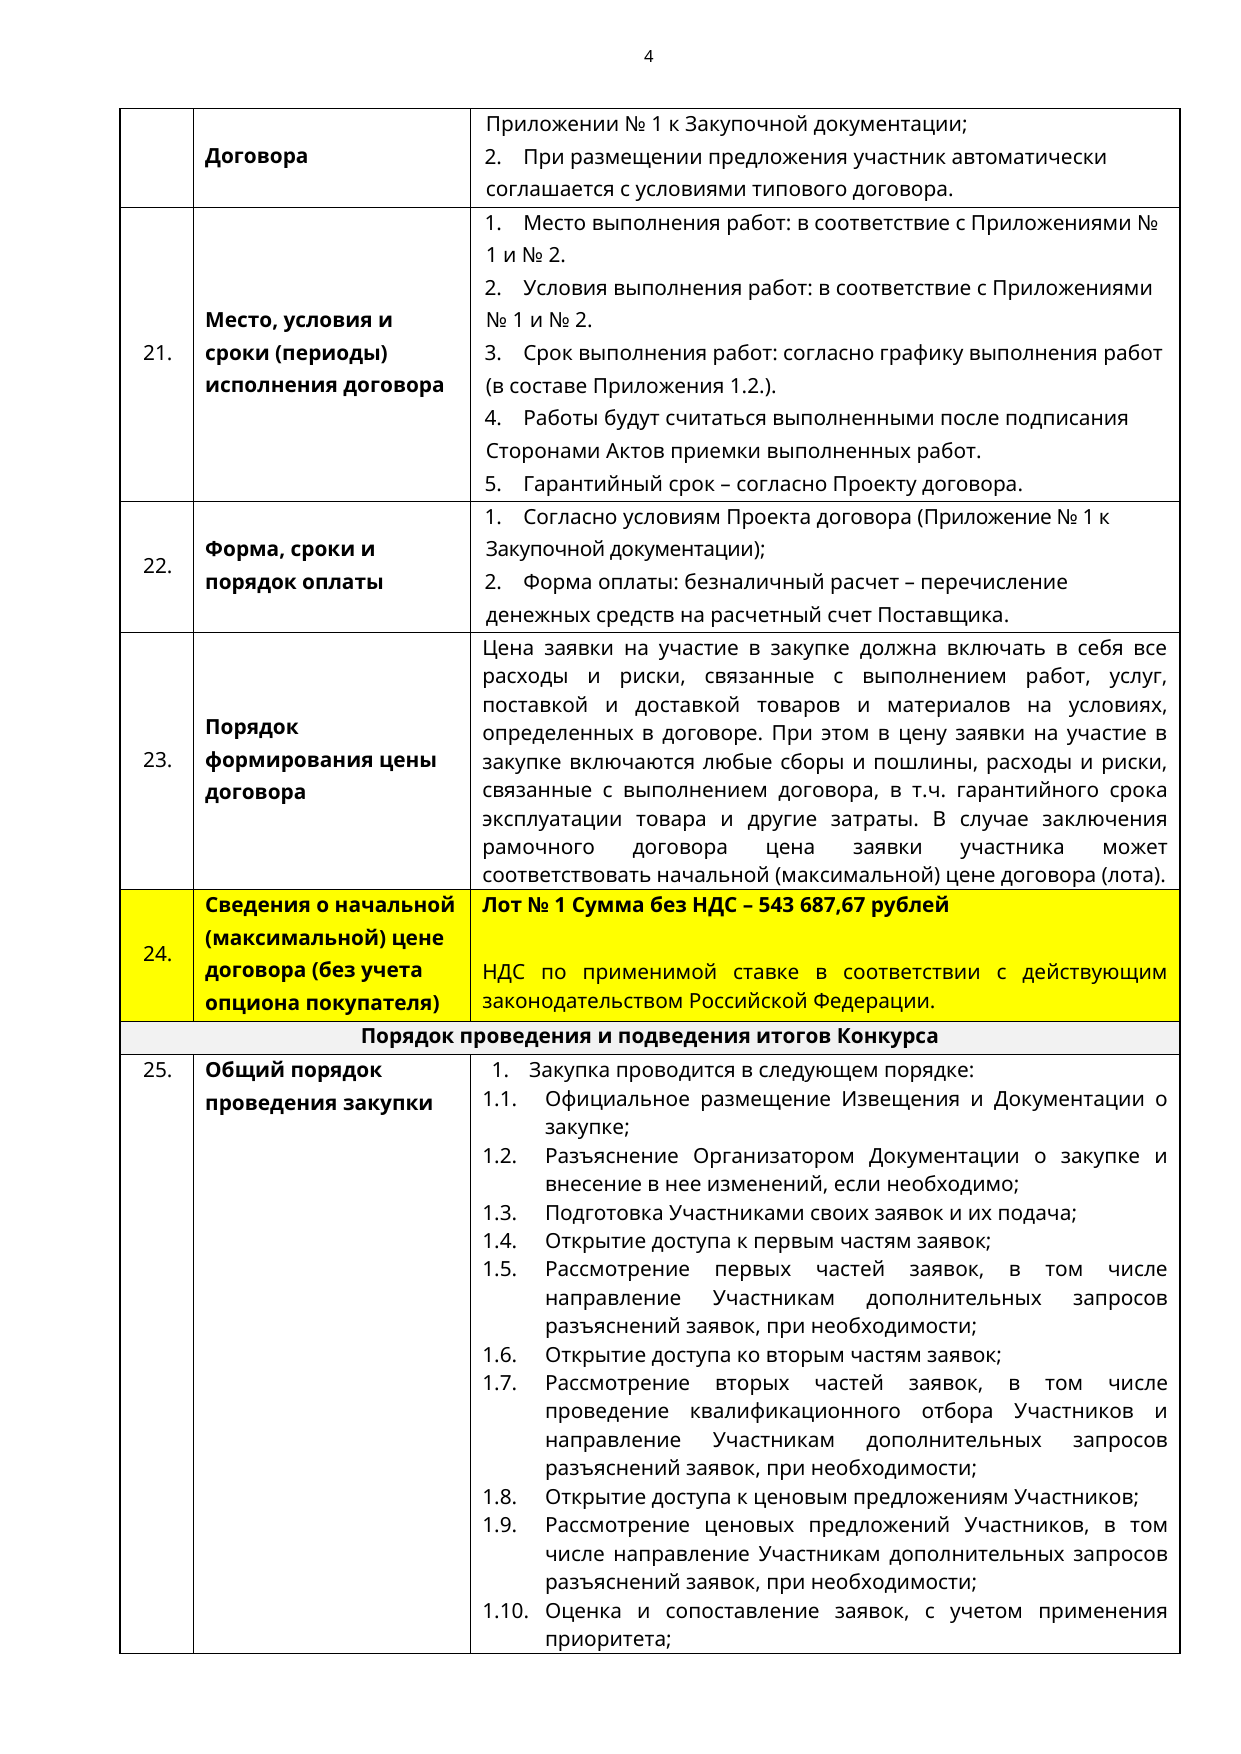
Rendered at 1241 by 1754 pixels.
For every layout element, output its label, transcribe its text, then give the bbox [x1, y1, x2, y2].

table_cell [194, 1055, 470, 1653]
table_cell Порядок проведения и подведения итогов Конкурса [121, 1022, 1179, 1054]
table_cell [471, 1055, 1179, 1653]
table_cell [194, 109, 470, 207]
table_cell [121, 1055, 193, 1653]
table_cell Цена заявки на участие в закупке должна включать в себя все расходы и риски, связанные с выполнением работ, услуг, поставкой и доставкой товаров и материалов на условиях, определенных в договоре. При этом в цену заявки на участие в закупке включаются любые сборы и пошлины, расходы и риски, связанные с выполнением договора, в т.ч. гарантийного срока эксплуатации товара и другие затраты. В случае заключения рамочного договора цена заявки участника может соответствовать начальной (максимальной) цене договора (лота). [471, 633, 1179, 889]
table_cell Согласно условиям Проекта договора (Приложение № 1 к Закупочной документации); Форма оплаты: безналичный расчет – перечисление денежных средств на расчетный счет Поставщика. [471, 502, 1179, 632]
table_cell Форма, сроки и порядок оплаты [194, 502, 470, 632]
table_cell Место выполнения работ: в соответствие с Приложениями № 1 и № 2. Условия выполнения работ: в соответствие с Приложениями № 1 и № 2. Срок выполнения работ: согласно графику выполнения работ (в составе Приложения 1.2.). Работы будут считаться выполненными после подписания Сторонами Актов приемки выполненных работ. Гарантийный срок – согласно Проекту договора. [471, 208, 1179, 501]
table_cell Сведения о начальной (максимальной) цене договора (без учета опциона покупателя) [194, 890, 470, 1021]
table_cell [121, 502, 193, 632]
table_cell [121, 890, 193, 1021]
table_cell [471, 109, 1179, 207]
table_cell Лот № 1 Сумма без НДС – 543 687,67 рублей НДС по применимой ставке в соответствии с действующим законодательством Российской Федерации. [471, 890, 1179, 1021]
table_cell [121, 109, 193, 207]
table_cell Место, условия и сроки (периоды) исполнения договора [194, 208, 470, 501]
table_cell Порядок формирования цены договора [194, 633, 470, 889]
table_cell [121, 633, 193, 889]
table_cell [121, 208, 193, 501]
